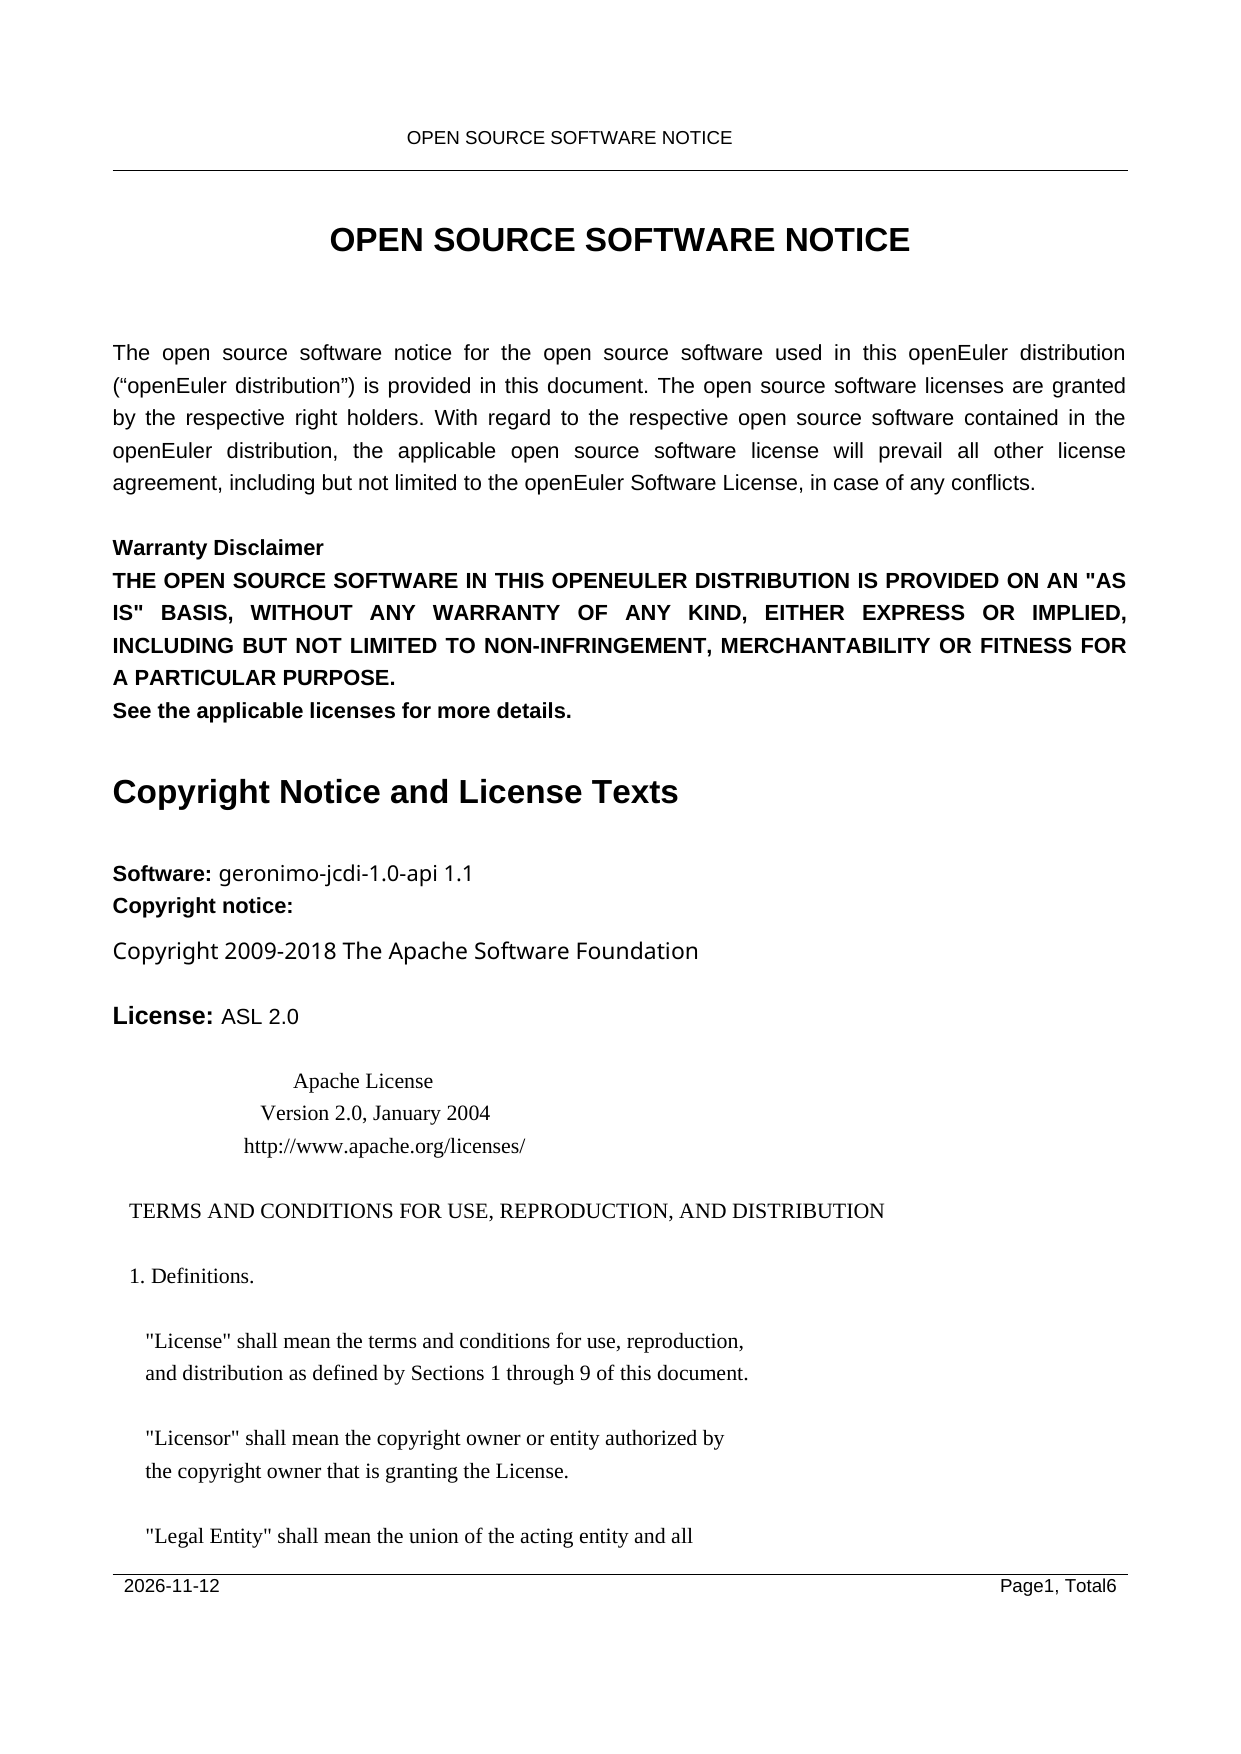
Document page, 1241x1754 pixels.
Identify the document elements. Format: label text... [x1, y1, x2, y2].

text The open source software notice for the open source software used in this openEuler distribution (“openEuler distribution”) is provided in this document. The open source software licenses are granted by the respective right holders. With regard to the respective open source software contained in the openEuler distribution, the applicable open source software license will prevail all other license agreement, including but not limited to the openEuler Software License, in case of any conflicts. [112, 336, 1128, 499]
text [112, 1031, 1128, 1551]
text OPEN SOURCE SOFTWARE NOTICE [112, 206, 1128, 271]
text Copyright notice: [112, 889, 1128, 921]
text Copyright Notice and License Texts [112, 759, 1128, 824]
title Software: geronimo-jcdi-1.0-api 1.1 [112, 856, 1128, 889]
text Copyright 2009-2018 The Apache Software Foundation [112, 934, 1128, 999]
text Warranty Disclaimer [112, 531, 1128, 564]
text THE OPEN SOURCE SOFTWARE IN THIS OPENEULER DISTRIBUTION IS PROVIDED ON AN "AS IS" BASIS, WITHOUT ANY WARRANTY OF ANY KIND, EITHER EXPRESS OR IMPLIED, INCLUDING BUT NOT LIMITED TO NON-INFRINGEMENT, MERCHANTABILITY OR FITNESS FOR A PARTICULAR PURPOSE. See the applicable licenses for more details. [112, 564, 1128, 726]
text License: ASL 2.0 [112, 999, 1128, 1031]
